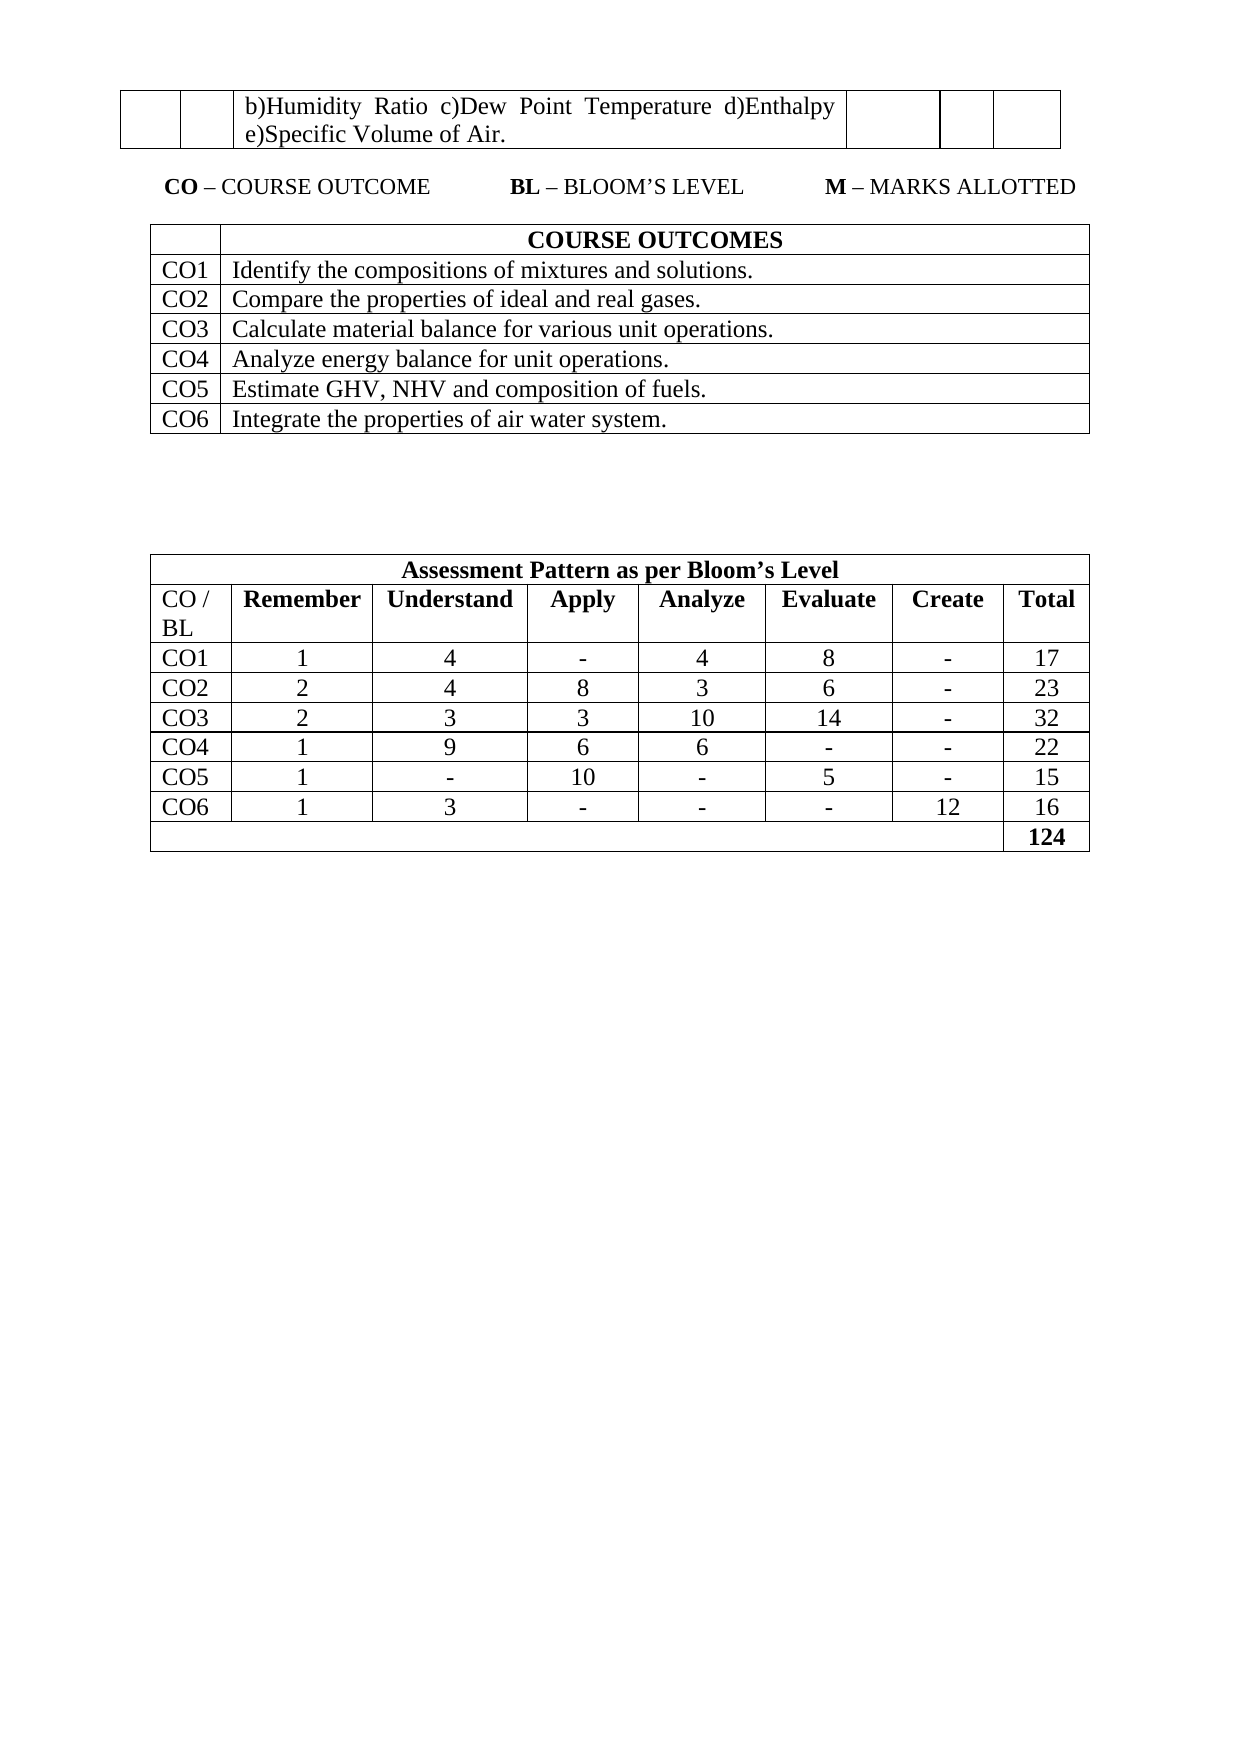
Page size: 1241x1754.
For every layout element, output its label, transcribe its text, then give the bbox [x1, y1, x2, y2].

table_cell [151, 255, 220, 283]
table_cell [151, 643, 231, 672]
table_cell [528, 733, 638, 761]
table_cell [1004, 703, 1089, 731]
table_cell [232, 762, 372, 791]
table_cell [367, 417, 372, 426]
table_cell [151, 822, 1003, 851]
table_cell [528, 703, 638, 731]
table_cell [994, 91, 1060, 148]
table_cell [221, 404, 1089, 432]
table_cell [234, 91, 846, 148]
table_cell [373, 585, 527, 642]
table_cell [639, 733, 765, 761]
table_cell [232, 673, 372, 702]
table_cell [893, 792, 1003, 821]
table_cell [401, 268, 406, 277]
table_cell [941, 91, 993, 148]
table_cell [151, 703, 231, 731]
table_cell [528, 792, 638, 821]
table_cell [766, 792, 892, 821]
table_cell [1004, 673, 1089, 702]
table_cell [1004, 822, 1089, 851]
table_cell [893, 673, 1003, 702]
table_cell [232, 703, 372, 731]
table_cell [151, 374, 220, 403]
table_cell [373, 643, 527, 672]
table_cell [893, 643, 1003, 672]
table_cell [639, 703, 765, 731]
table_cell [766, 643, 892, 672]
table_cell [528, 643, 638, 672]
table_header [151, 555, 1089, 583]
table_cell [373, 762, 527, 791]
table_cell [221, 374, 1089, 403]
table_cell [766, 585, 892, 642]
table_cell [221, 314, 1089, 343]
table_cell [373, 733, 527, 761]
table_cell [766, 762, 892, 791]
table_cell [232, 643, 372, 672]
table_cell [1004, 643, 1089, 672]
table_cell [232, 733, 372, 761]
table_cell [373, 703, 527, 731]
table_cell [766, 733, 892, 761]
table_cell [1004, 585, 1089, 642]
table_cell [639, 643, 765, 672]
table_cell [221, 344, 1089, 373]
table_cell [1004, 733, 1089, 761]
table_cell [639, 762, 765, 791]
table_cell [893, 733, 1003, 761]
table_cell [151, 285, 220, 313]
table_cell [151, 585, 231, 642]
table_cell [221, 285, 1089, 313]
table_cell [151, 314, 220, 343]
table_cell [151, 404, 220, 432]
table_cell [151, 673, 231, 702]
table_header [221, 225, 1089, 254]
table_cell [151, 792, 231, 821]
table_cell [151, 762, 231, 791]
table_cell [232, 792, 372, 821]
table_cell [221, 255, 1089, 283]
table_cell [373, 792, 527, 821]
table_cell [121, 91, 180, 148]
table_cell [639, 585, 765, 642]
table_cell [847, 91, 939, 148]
text CO – COURSE OUTCOME BL – BLOOM’S LEVEL M – MARKS ALLOTTED [150, 173, 1090, 200]
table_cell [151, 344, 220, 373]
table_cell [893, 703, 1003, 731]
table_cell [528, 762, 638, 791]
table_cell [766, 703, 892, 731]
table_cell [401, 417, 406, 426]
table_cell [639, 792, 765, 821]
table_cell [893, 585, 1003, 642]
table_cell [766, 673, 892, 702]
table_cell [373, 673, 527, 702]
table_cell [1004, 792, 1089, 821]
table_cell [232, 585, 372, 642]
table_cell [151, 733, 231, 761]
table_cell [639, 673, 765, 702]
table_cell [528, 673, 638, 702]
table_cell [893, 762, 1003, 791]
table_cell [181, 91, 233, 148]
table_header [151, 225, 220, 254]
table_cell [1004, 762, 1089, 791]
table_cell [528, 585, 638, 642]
